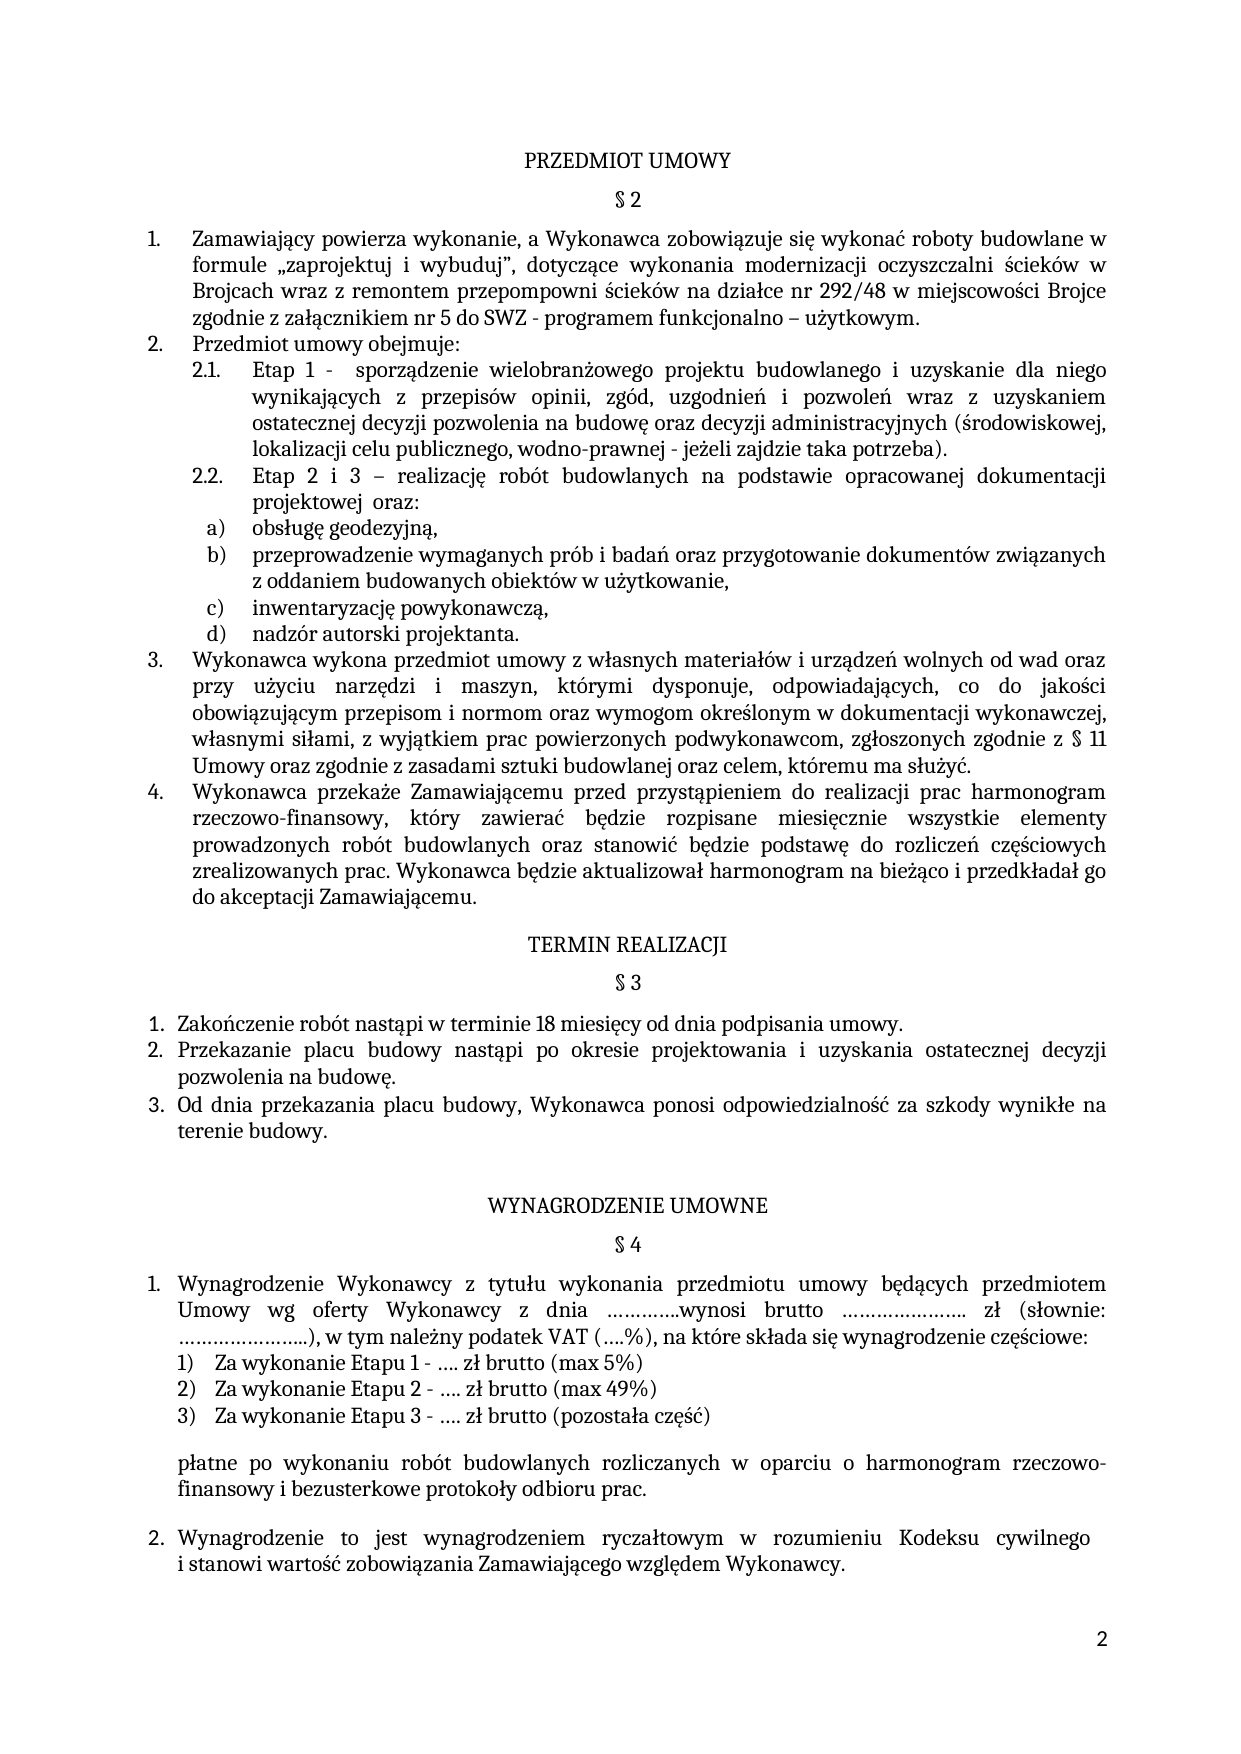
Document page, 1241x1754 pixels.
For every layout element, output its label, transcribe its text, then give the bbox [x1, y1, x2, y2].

text TERMIN REALIZACJI [148, 931, 1107, 958]
text WYNAGRODZENIE UMOWNE [148, 1193, 1107, 1219]
text § 2 [148, 186, 1107, 213]
list Etap 1 - sporządzenie wielobranżowego projektu budowlanego i uzyskanie dla niego wynikających z przepisów opinii, zgód, uzgodnień i pozwoleń wraz z uzyskaniem ostatecznej decyzji pozwolenia na budowę oraz decyzji administracyjnych (środowiskowej, lokalizacji celu publicznego, wodno-prawnej - jeżeli zajdzie taka potrzeba). [192, 357, 1107, 462]
list Zamawiający powierza wykonanie, a Wykonawca zobowiązuje się wykonać roboty budowlane w formule „zaprojektuj i wybuduj”, dotyczące wykonania modernizacji oczyszczalni ścieków w Brojcach wraz z remontem przepompowni ścieków na działce nr 292/48 w miejscowości Brojce zgodnie z załącznikiem nr 5 do SWZ - programem funkcjonalno – użytkowym. [148, 225, 1107, 331]
list Wykonawca wykona przedmiot umowy z własnych materiałów i urządzeń wolnych od wad oraz przy użyciu narzędzi i maszyn, którymi dysponuje, odpowiadających, co do jakości obowiązującym przepisom i normom oraz wymogom określonym w dokumentacji wykonawczej, własnymi siłami, z wyjątkiem prac powierzonych podwykonawcom, zgłoszonych zgodnie z § 11 Umowy oraz zgodnie z zasadami sztuki budowlanej oraz celem, któremu ma służyć. [148, 647, 1107, 779]
list Wynagrodzenie to jest wynagrodzeniem ryczałtowym w rozumieniu Kodeksu cywilnego i stanowi wartość zobowiązania Zamawiającego względem Wykonawcy. [148, 1523, 1107, 1578]
list Za wykonanie Etapu 3 - …. zł brutto (pozostała część) [177, 1402, 1107, 1429]
list Zakończenie robót nastąpi w terminie 18 miesięcy od dnia podpisania umowy. [148, 1009, 1107, 1037]
list nadzór autorski projektanta. [207, 621, 1107, 647]
text § 4 [148, 1232, 1107, 1258]
text PRZEDMIOT UMOWY [148, 148, 1107, 174]
list inwentaryzację powykonawczą, [207, 594, 1107, 621]
list Wynagrodzenie Wykonawcy z tytułu wykonania przedmiotu umowy będących przedmiotem Umowy wg oferty Wykonawcy z dnia ………….wynosi brutto …………………. zł (słownie: …………………..), w tym należny podatek VAT (….%), na które składa się wynagrodzenie częściowe: [148, 1271, 1107, 1350]
list Za wykonanie Etapu 1 - …. zł brutto (max 5%) [177, 1350, 1107, 1376]
text § 3 [148, 970, 1107, 997]
list Od dnia przekazania placu budowy, Wykonawca ponosi odpowiedzialność za szkody wynikłe na terenie budowy. [148, 1090, 1107, 1144]
list obsługę geodezyjną, [207, 515, 1107, 542]
list Za wykonanie Etapu 2 - …. zł brutto (max 49%) [177, 1376, 1107, 1402]
list Etap 2 i 3 – realizację robót budowlanych na podstawie opracowanej dokumentacji projektowej oraz: [192, 462, 1107, 515]
list Przedmiot umowy obejmuje: [148, 331, 1107, 357]
list Przekazanie placu budowy nastąpi po okresie projektowania i uzyskania ostatecznej decyzji pozwolenia na budowę. [148, 1037, 1107, 1090]
text płatne po wykonaniu robót budowlanych rozliczanych w oparciu o harmonogram rzeczowo-finansowy i bezusterkowe protokoły odbioru prac. [177, 1450, 1107, 1502]
list Wykonawca przekaże Zamawiającemu przed przystąpieniem do realizacji prac harmonogram rzeczowo-finansowy, który zawierać będzie rozpisane miesięcznie wszystkie elementy prowadzonych robót budowlanych oraz stanowić będzie podstawę do rozliczeń częściowych zrealizowanych prac. Wykonawca będzie aktualizował harmonogram na bieżąco i przedkładał go do akceptacji Zamawiającemu. [148, 779, 1107, 911]
list przeprowadzenie wymaganych prób i badań oraz przygotowanie dokumentów związanych z oddaniem budowanych obiektów w użytkowanie, [207, 542, 1107, 594]
